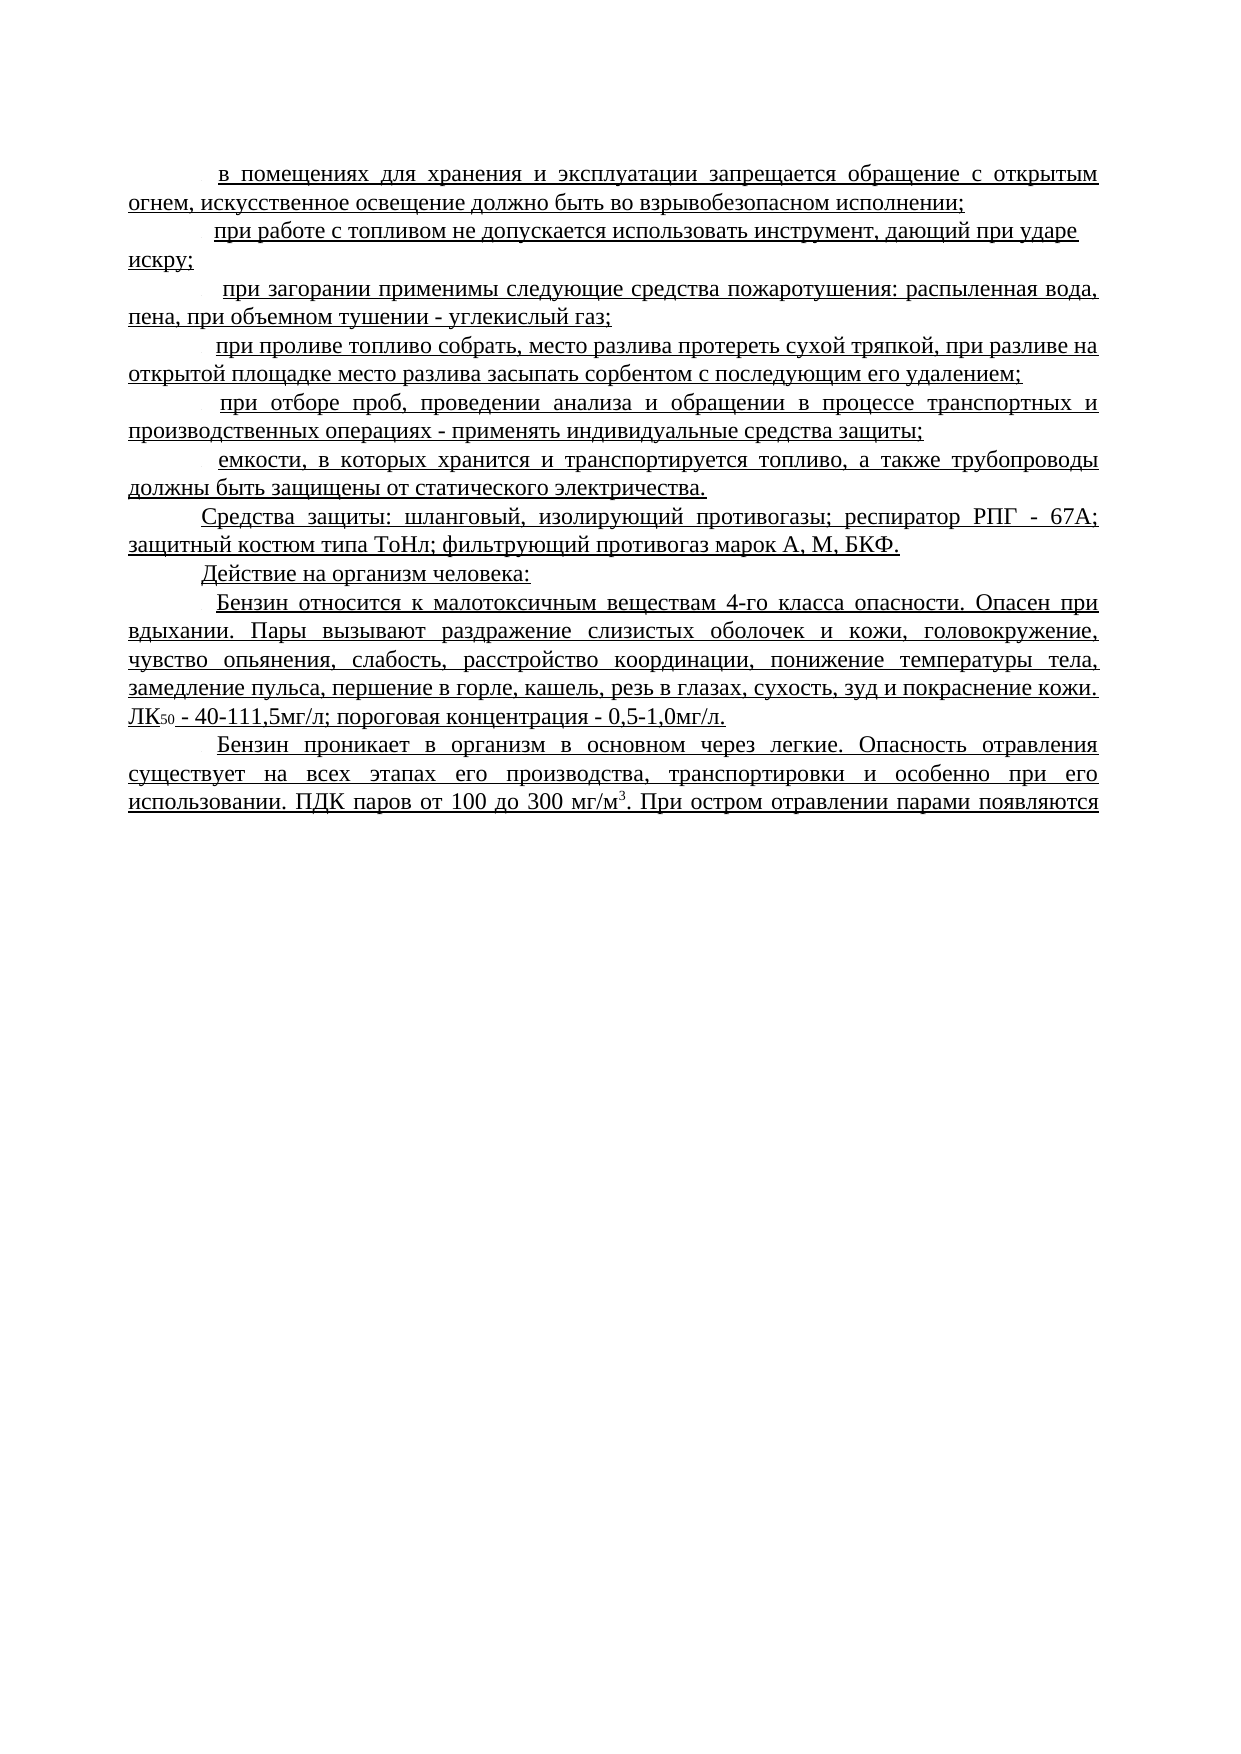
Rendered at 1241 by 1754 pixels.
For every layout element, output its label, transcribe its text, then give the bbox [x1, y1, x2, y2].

list при отборе проб, проведении анализа и обращении в процессе транспортных и производственных операциях - применять индивидуальные средства защиты; [128, 387, 1099, 444]
list Бензин относится к малотоксичным веществам 4-го класса опасности. Опасен при вдыхании. Пары вызывают раздражение слизистых оболочек и кожи, головокружение, чувство опьянения, слабость, расстройство координации, понижение температуры тела, замедление пульса, першение в горле, кашель, резь в глазах, сухость, зуд и покраснение кожи. ЛК50 - 40-111,5мг/л; пороговая концентрация - 0,5-1,0мг/л. [128, 698, 1099, 730]
text искру; [128, 244, 1101, 273]
text Средства защиты: шланговый, изолирующий противогазы; респиратор РПГ - 67А; защитный костюм типа ТоНл; фильтрующий противогаз марок А, М, БКФ. [128, 501, 1099, 558]
list при работе с топливом не допускается использовать инструмент, дающий при ударе [128, 216, 1101, 244]
text Действие на организм человека: [128, 558, 1101, 587]
list Бензин проникает в организм в основном через легкие. Опасность отравления существует на всех этапах его производства, транспортировки и особенно при его использовании. ПДК паров от 100 до 300 мг/м3. При остром отравлении парами появляются головная боль, неприятные ощущения в горле, кашель, раздражение слизистой оболочки глаз, носа, в тяжелых случаях - головокружение, неустойчивая походка, психическое возбуждение, замедление пульса, иногда - потеря сознания. При хроническом отравлении обычны жалобы на головную боль, головокружение, расстройство сна, раздражительность, повышенную утомляемость, похудание, боли в области сердца и др. [128, 730, 1099, 783]
list Бензин относится к малотоксичным веществам 4-го класса опасности. Опасен при вдыхании. Пары вызывают раздражение слизистых оболочек и кожи, головокружение, чувство опьянения, слабость, расстройство координации, понижение температуры тела, замедление пульса, першение в горле, кашель, резь в глазах, сухость, зуд и покраснение кожи. ЛК50 - 40-111,5мг/л; пороговая концентрация - 0,5-1,0мг/л. [128, 641, 1099, 669]
list Бензин относится к малотоксичным веществам 4-го класса опасности. Опасен при вдыхании. Пары вызывают раздражение слизистых оболочек и кожи, головокружение, чувство опьянения, слабость, расстройство координации, понижение температуры тела, замедление пульса, першение в горле, кашель, резь в глазах, сухость, зуд и покраснение кожи. ЛК50 - 40-111,5мг/л; пороговая концентрация - 0,5-1,0мг/л. [128, 587, 1099, 640]
list емкости, в которых хранится и транспортируется топливо, а также трубопроводы должны быть защищены от статического электричества. [128, 444, 1099, 501]
list Бензин относится к малотоксичным веществам 4-го класса опасности. Опасен при вдыхании. Пары вызывают раздражение слизистых оболочек и кожи, головокружение, чувство опьянения, слабость, расстройство координации, понижение температуры тела, замедление пульса, першение в горле, кашель, резь в глазах, сухость, зуд и покраснение кожи. ЛК50 - 40-111,5мг/л; пороговая концентрация - 0,5-1,0мг/л. [128, 670, 1099, 697]
list при загорании применимы следующие средства пожаротушения: распыленная вода, пена, при объемном тушении - углекислый газ; [128, 273, 1099, 330]
list в помещениях для хранения и эксплуатации запрещается обращение с открытым огнем, искусственное освещение должно быть во взрывобезопасном исполнении; [128, 159, 1099, 216]
list при проливе топливо собрать, место разлива протереть сухой тряпкой, при разливе на открытой площадке место разлива засыпать сорбентом с последующим его удалением; [128, 330, 1099, 387]
